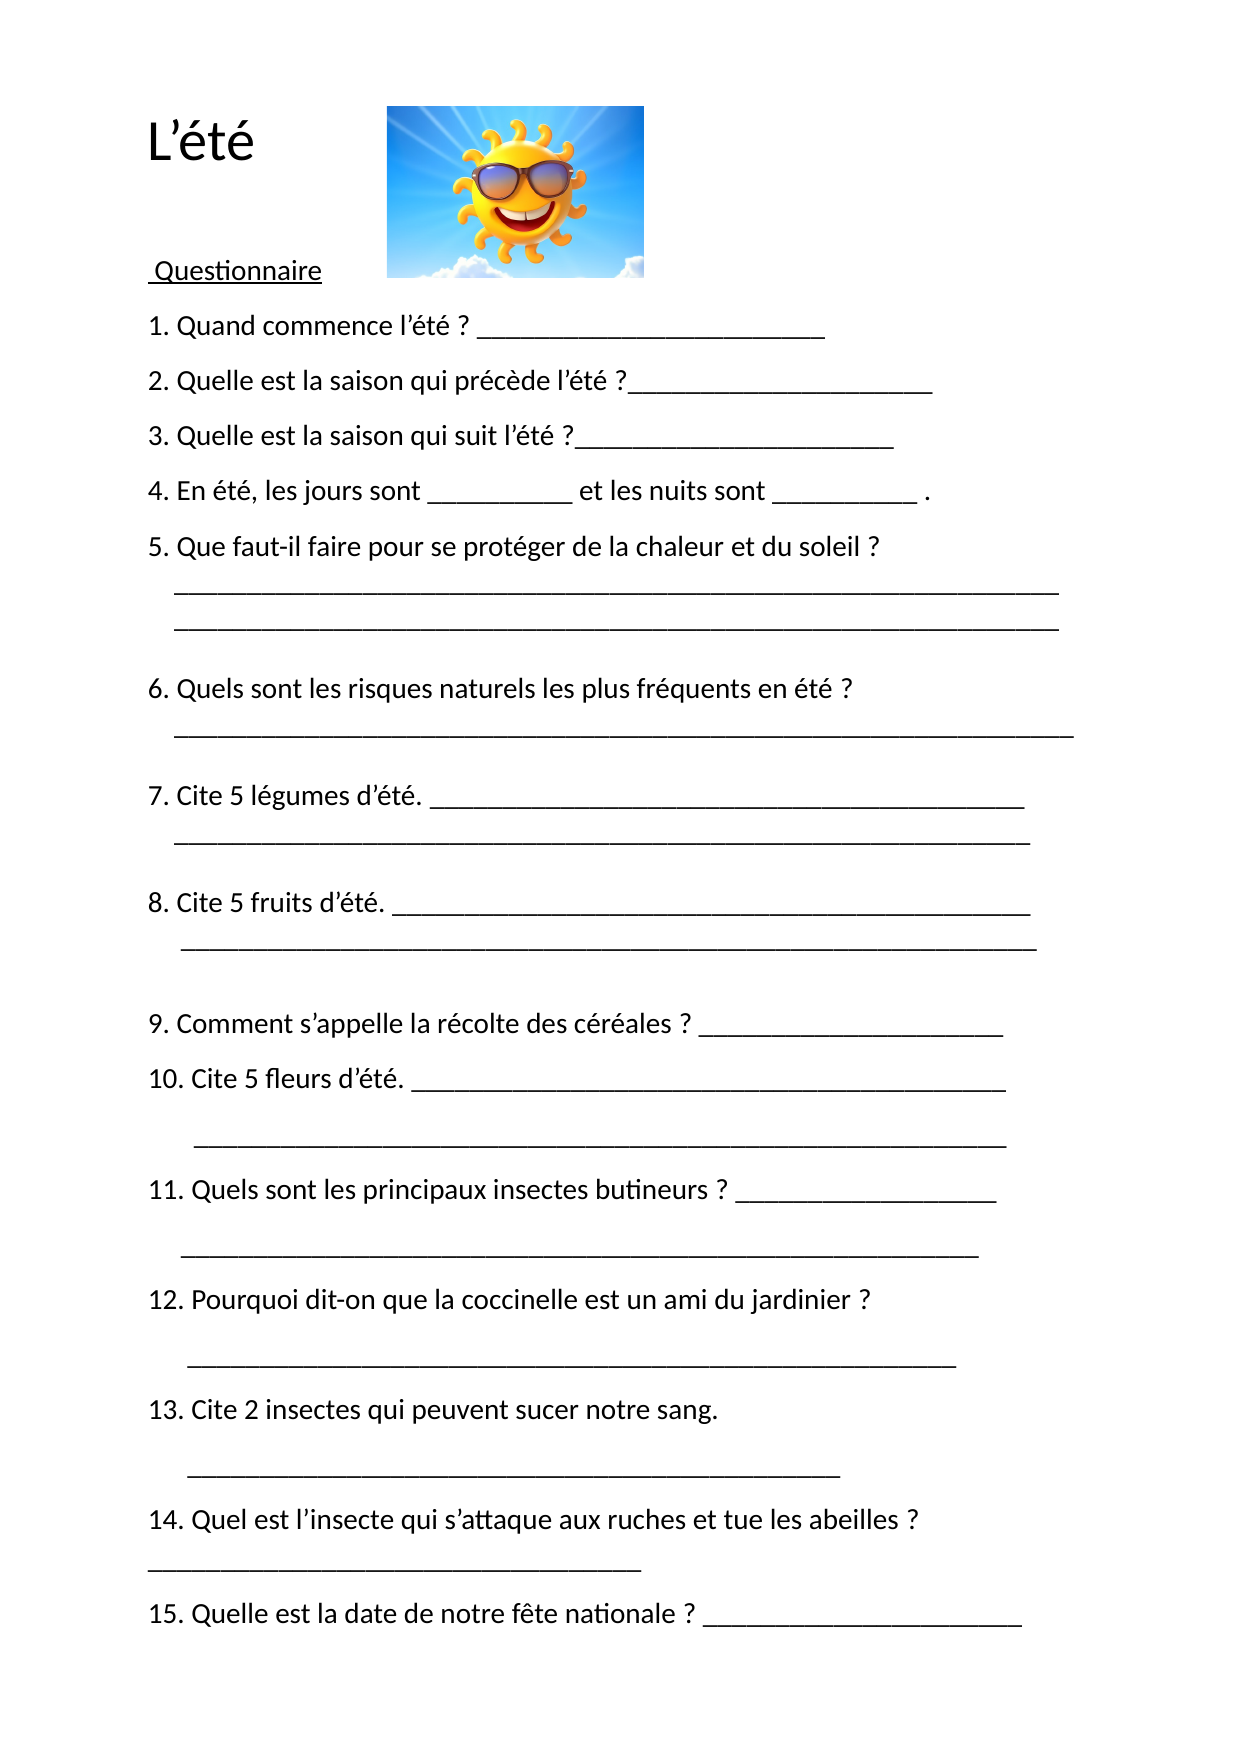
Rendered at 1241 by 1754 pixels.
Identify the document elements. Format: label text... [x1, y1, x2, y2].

picture [386, 106, 644, 278]
text L’été [148, 103, 1093, 175]
text 15. Quelle est la date de notre fête nationale ? ______________________ [148, 1595, 1093, 1631]
text ___________________________________________________________ [148, 919, 1093, 955]
text 13. Cite 2 insectes qui peuvent sucer notre sang. [148, 1391, 1093, 1427]
text ___________________________________________________________ [148, 813, 1093, 848]
text _____________________________________________ [148, 1446, 1093, 1482]
text 5. Que faut-il faire pour se protéger de la chaleur et du soleil ? [148, 528, 1093, 563]
text _____________________________________________________________ [148, 563, 1093, 599]
text ________________________________________________________ [148, 1116, 1093, 1151]
text 1. Quand commence l’été ? ________________________ [148, 307, 1093, 343]
text _____________________________________________________________ [148, 599, 1093, 634]
text 12. Pourquoi dit-on que la coccinelle est un ami du jardinier ? [148, 1281, 1093, 1317]
text 8. Cite 5 fruits d’été. ____________________________________________ [148, 884, 1093, 919]
text 2. Quelle est la saison qui précède l’été ?_____________________ [148, 362, 1093, 398]
text _____________________________________________________ [148, 1336, 1093, 1372]
text 7. Cite 5 légumes d’été. _________________________________________ [148, 777, 1093, 813]
text 11. Quels sont les principaux insectes butineurs ? __________________ [148, 1171, 1093, 1206]
text 14. Quel est l’insecte qui s’attaque aux ruches et tue les abeilles ? __________________________________ [148, 1501, 1093, 1576]
text 9. Comment s’appelle la récolte des céréales ? _____________________ [148, 1006, 1093, 1041]
text Questionnaire [148, 252, 1093, 288]
text _______________________________________________________ [148, 1226, 1093, 1262]
text 4. En été, les jours sont __________ et les nuits sont __________ . [148, 472, 1093, 508]
text 6. Quels sont les risques naturels les plus fréquents en été ? [148, 670, 1093, 706]
text 3. Quelle est la saison qui suit l’été ?______________________ [148, 417, 1093, 453]
text ______________________________________________________________ [148, 706, 1093, 741]
text 10. Cite 5 fleurs d’été. _________________________________________ [148, 1061, 1093, 1096]
